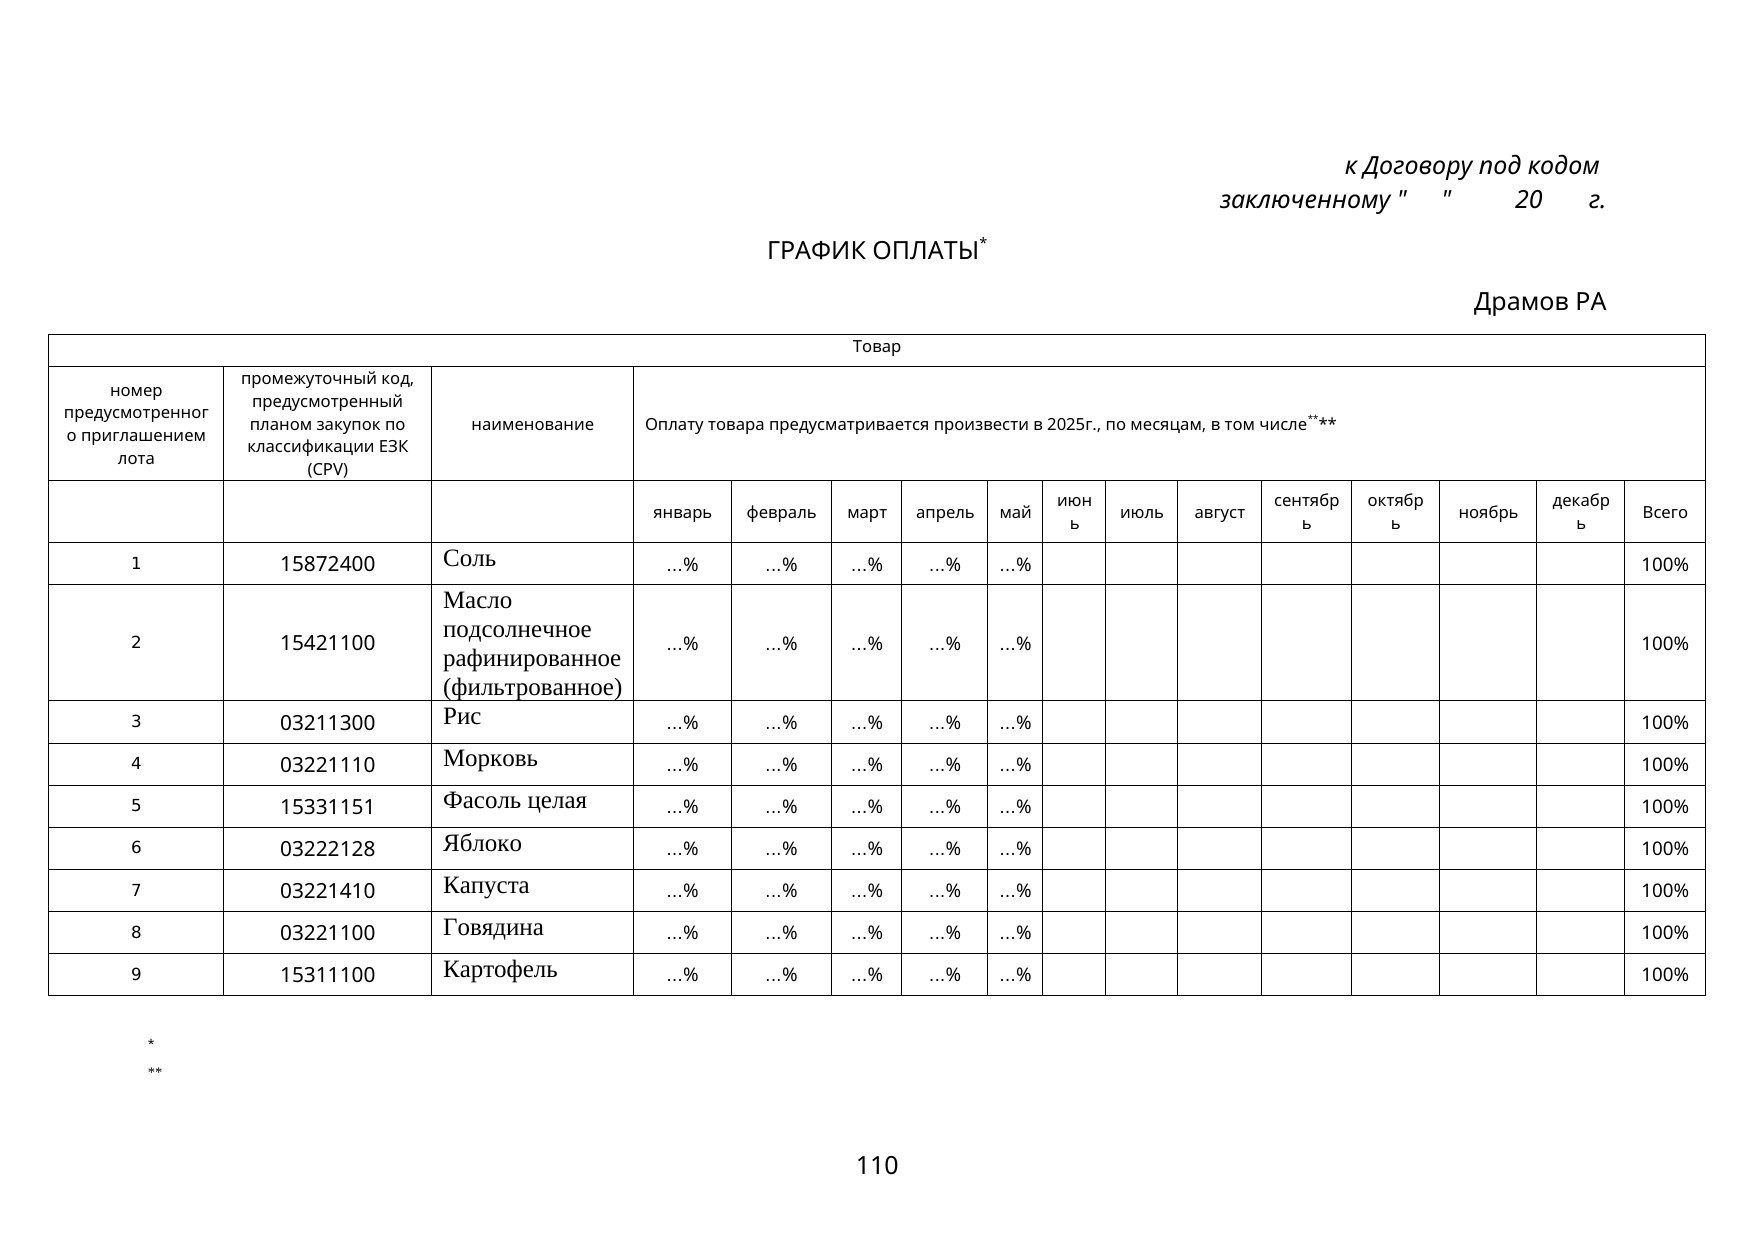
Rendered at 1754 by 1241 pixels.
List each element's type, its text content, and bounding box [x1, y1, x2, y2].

table_cell 100% [1625, 543, 1705, 584]
table_cell [1106, 912, 1177, 953]
table_cell 3 [49, 701, 223, 742]
table_cell Всего [1625, 481, 1705, 542]
table_cell 03221100 [224, 912, 431, 953]
table_cell [1537, 701, 1624, 742]
table_cell [1043, 912, 1105, 953]
table_cell май [988, 481, 1042, 542]
table_cell [1262, 744, 1351, 784]
table_cell 100% [1625, 870, 1705, 911]
table_cell 100% [1625, 585, 1705, 700]
table_cell 2 [49, 585, 223, 700]
table_cell 03211300 [224, 701, 431, 742]
table_cell ․․․% [832, 828, 901, 869]
table_cell ․․․% [832, 870, 901, 911]
table_cell декабрь [1537, 481, 1624, 542]
table_cell 15331151 [224, 786, 431, 827]
table_cell ․․․% [988, 954, 1042, 995]
table_cell 03221110 [224, 744, 431, 784]
table_cell ․․․% [732, 543, 831, 584]
table_cell наименование [432, 367, 633, 480]
table_cell ․․․% [634, 828, 731, 869]
table_cell [1106, 543, 1177, 584]
table_cell 15872400 [224, 543, 431, 584]
table_cell Картофель [432, 954, 633, 995]
table_cell [1262, 870, 1351, 911]
table_cell [49, 481, 223, 542]
table_cell [1537, 543, 1624, 584]
table_cell сентябрь [1262, 481, 1351, 542]
table_cell [1440, 786, 1536, 827]
table_cell 03222128 [224, 828, 431, 869]
table_cell ноябрь [1440, 481, 1536, 542]
table_cell январь [634, 481, 731, 542]
table_cell [1043, 543, 1105, 584]
table_cell ․․․% [634, 954, 731, 995]
table_cell Капуста [432, 870, 633, 911]
table_cell [1352, 585, 1439, 700]
table_cell [1178, 701, 1261, 742]
table_cell 15421100 [224, 585, 431, 700]
table_cell [1106, 701, 1177, 742]
table_cell июль [1106, 481, 1177, 542]
table_cell [1352, 912, 1439, 953]
table_cell [1352, 786, 1439, 827]
table_cell [1178, 954, 1261, 995]
table_cell ․․․% [988, 912, 1042, 953]
table_cell [1043, 954, 1105, 995]
table_cell [1043, 828, 1105, 869]
table_cell 100% [1625, 701, 1705, 742]
table_cell ․․․% [988, 870, 1042, 911]
table_cell ․․․% [732, 870, 831, 911]
table_cell промежуточный код, предусмотренный планом закупок по классификации ЕЗК (CPV) [224, 367, 431, 480]
text к Договору под кодом заключенному " " 20 г. [148, 148, 1606, 216]
table_cell ․․․% [732, 828, 831, 869]
table_cell 100% [1625, 912, 1705, 953]
table_cell [1352, 701, 1439, 742]
table_cell [1043, 786, 1105, 827]
table_cell ․․․% [902, 744, 987, 784]
table_cell [1106, 828, 1177, 869]
table_cell [1178, 786, 1261, 827]
table_cell [1262, 828, 1351, 869]
table_cell ․․․% [902, 786, 987, 827]
table_cell [1440, 870, 1536, 911]
table_cell [1106, 585, 1177, 700]
table_cell Говядина [432, 912, 633, 953]
table_cell [1440, 585, 1536, 700]
table_cell 7 [49, 870, 223, 911]
table_cell [1537, 585, 1624, 700]
table_cell ․․․% [634, 701, 731, 742]
table_cell [1440, 744, 1536, 784]
table_cell октябрь [1352, 481, 1439, 542]
table_cell ․․․% [732, 744, 831, 784]
table_cell 03221410 [224, 870, 431, 911]
table_header Товар [49, 335, 1705, 366]
table_cell [1043, 744, 1105, 784]
table_cell [1440, 954, 1536, 995]
table_cell ․․․% [988, 828, 1042, 869]
table_cell 1 [49, 543, 223, 584]
table_cell 100% [1625, 744, 1705, 784]
table_cell [1440, 543, 1536, 584]
table_cell Соль [432, 543, 633, 584]
table_cell [1262, 543, 1351, 584]
table_cell номер предусмотренного приглашением лота [49, 367, 223, 480]
table_cell [1537, 912, 1624, 953]
table_cell [1178, 543, 1261, 584]
table_cell 100% [1625, 954, 1705, 995]
table_cell ․․․% [634, 585, 731, 700]
table_cell [1440, 828, 1536, 869]
table_cell [1178, 744, 1261, 784]
table_cell [1262, 912, 1351, 953]
table_cell ․․․% [902, 701, 987, 742]
table_cell [1440, 912, 1536, 953]
table_cell [1178, 828, 1261, 869]
table_cell март [832, 481, 901, 542]
table_cell ․․․% [732, 786, 831, 827]
table_cell ․․․% [902, 543, 987, 584]
table_cell 100% [1625, 828, 1705, 869]
table_cell [1352, 954, 1439, 995]
table_cell [1043, 701, 1105, 742]
table_cell [1440, 701, 1536, 742]
table_cell ․․․% [832, 744, 901, 784]
table_cell ․․․% [832, 786, 901, 827]
table_cell ․․․% [902, 954, 987, 995]
table_cell [1106, 870, 1177, 911]
table_cell ․․․% [732, 701, 831, 742]
table_cell [1352, 870, 1439, 911]
table_cell апрель [902, 481, 987, 542]
table_cell [1537, 954, 1624, 995]
table_cell ․․․% [988, 543, 1042, 584]
table_cell ․․․% [634, 786, 731, 827]
table_cell [1352, 744, 1439, 784]
table_cell ․․․% [902, 828, 987, 869]
table_cell [1178, 912, 1261, 953]
table_cell [1352, 828, 1439, 869]
table_cell ․․․% [902, 585, 987, 700]
table_cell Рис [432, 701, 633, 742]
table_cell [1262, 954, 1351, 995]
table_cell [432, 481, 633, 542]
table_cell [1537, 744, 1624, 784]
table_cell Масло подсолнечное рафинированное (фильтрованное) [432, 585, 633, 700]
table_cell февраль [732, 481, 831, 542]
table_cell [1262, 585, 1351, 700]
table_cell [1043, 585, 1105, 700]
table_cell [1106, 786, 1177, 827]
table_cell 4 [49, 744, 223, 784]
table_cell 5 [49, 786, 223, 827]
text Драмов РА [148, 283, 1606, 317]
table_cell [1537, 870, 1624, 911]
table_cell ․․․% [634, 744, 731, 784]
table_cell ․․․% [832, 954, 901, 995]
table_cell август [1178, 481, 1261, 542]
table_cell ․․․% [634, 912, 731, 953]
table_cell Яблоко [432, 828, 633, 869]
table_cell 9 [49, 954, 223, 995]
table_cell ․․․% [902, 870, 987, 911]
table_cell 100% [1625, 786, 1705, 827]
table_cell [1178, 870, 1261, 911]
table_cell [1106, 954, 1177, 995]
table_cell Фасоль целая [432, 786, 633, 827]
table_cell ․․․% [832, 585, 901, 700]
table_cell ․․․% [832, 543, 901, 584]
table_cell ․․․% [988, 786, 1042, 827]
table_cell 8 [49, 912, 223, 953]
table_cell [1352, 543, 1439, 584]
table_cell ․․․% [634, 870, 731, 911]
table_cell ․․․% [988, 701, 1042, 742]
table_cell Морковь [432, 744, 633, 784]
table_cell [1537, 786, 1624, 827]
table_cell ․․․% [732, 912, 831, 953]
table_cell ․․․% [988, 585, 1042, 700]
table_cell ․․․% [832, 912, 901, 953]
table_cell [224, 481, 431, 542]
table_cell [1043, 870, 1105, 911]
table_cell [1178, 585, 1261, 700]
table_cell [1537, 828, 1624, 869]
table_cell [1106, 744, 1177, 784]
table_cell [1262, 701, 1351, 742]
table_cell [1262, 786, 1351, 827]
table_cell ․․․% [732, 954, 831, 995]
text ГРАФИК ОПЛАТЫ* [148, 232, 1606, 267]
table_cell ․․․% [832, 701, 901, 742]
table_cell ․․․% [902, 912, 987, 953]
table_cell 15311100 [224, 954, 431, 995]
table_cell ․․․% [732, 585, 831, 700]
table_cell ․․․% [988, 744, 1042, 784]
table_cell ․․․% [634, 543, 731, 584]
table_cell Оплату товара предусматривается произвести в 2025г., по месяцам, в том числе** [634, 367, 1705, 480]
table_cell 6 [49, 828, 223, 869]
table_cell июнь [1043, 481, 1105, 542]
